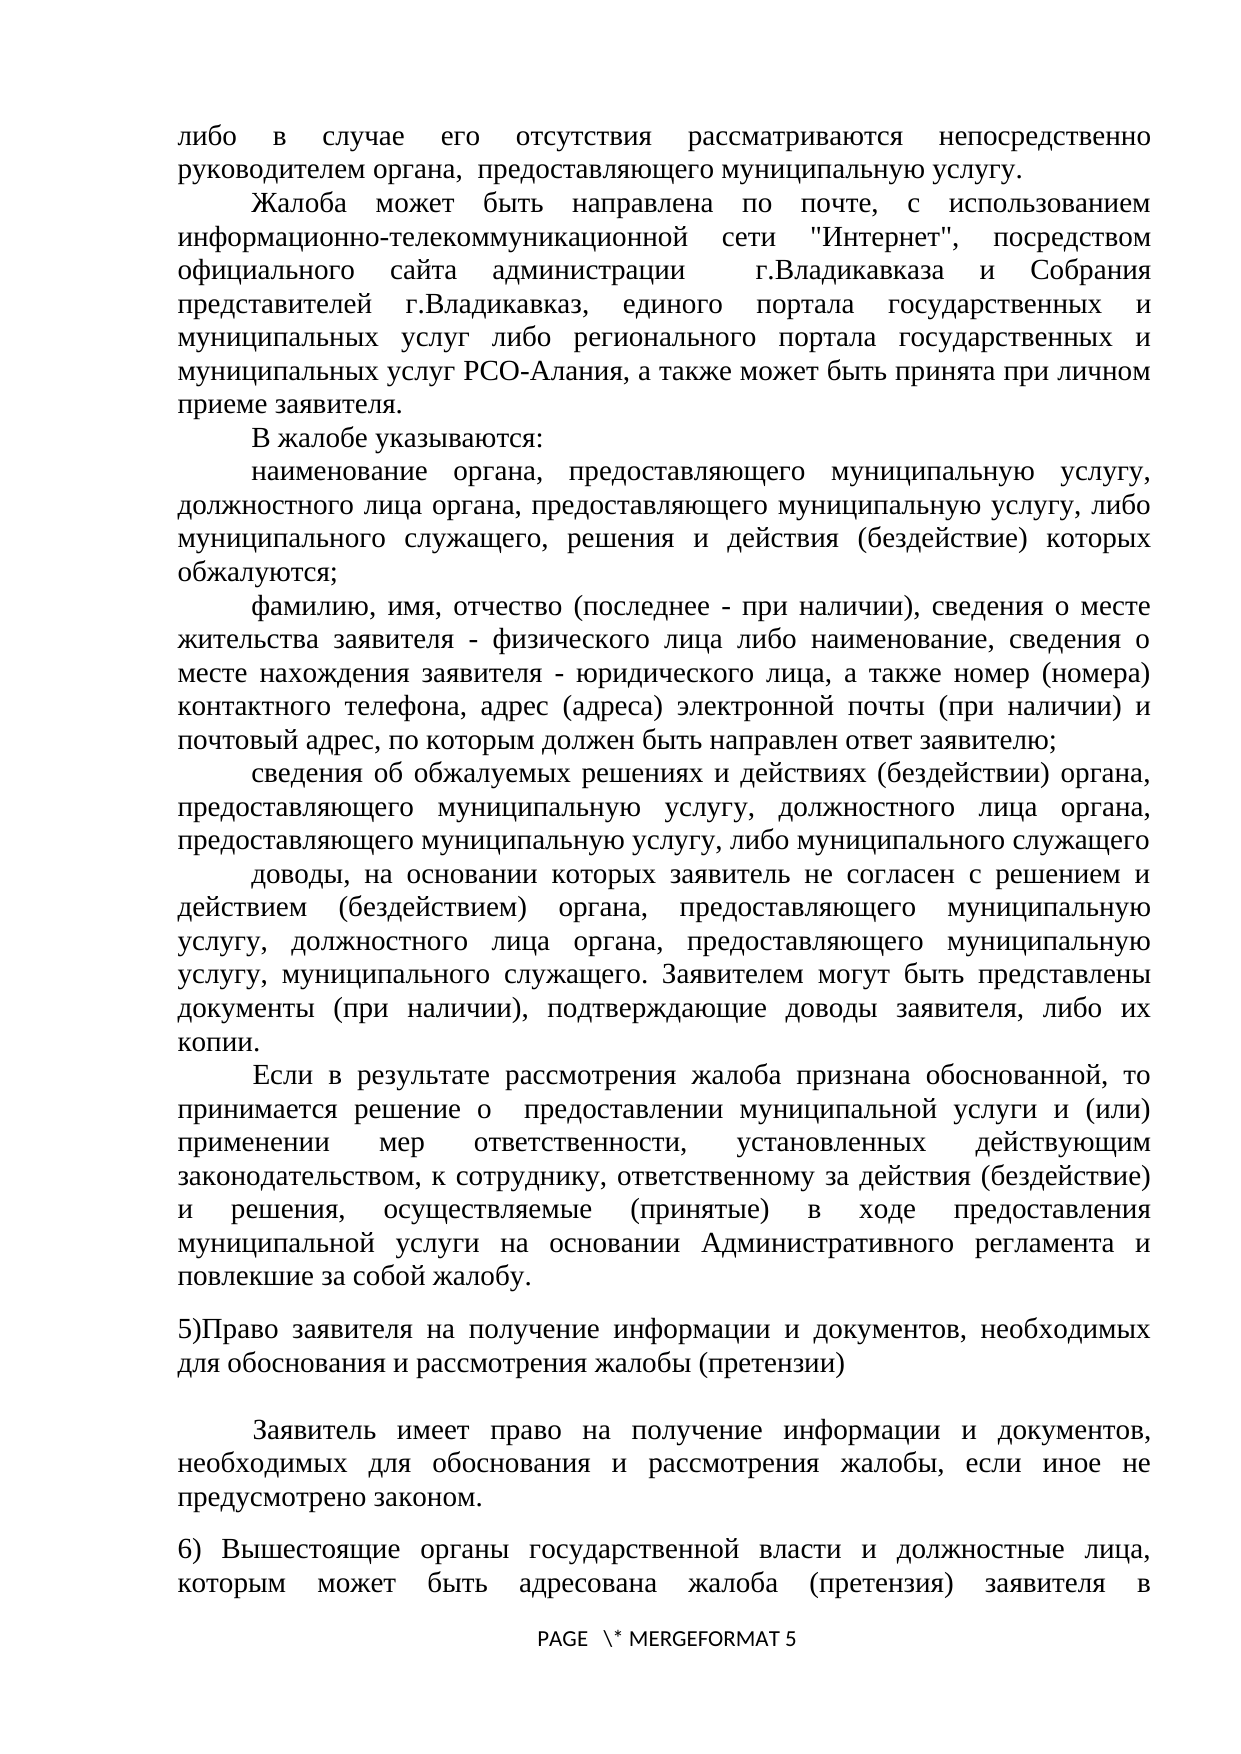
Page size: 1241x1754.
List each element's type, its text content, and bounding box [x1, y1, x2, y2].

text Жалоба может быть направлена по почте, с использованием информационно-телекоммуникационной сети "Интернет", посредством официального сайта администрации г.Владикавказа и Собрания представителей г.Владикавказ, единого портала государственных и муниципальных услуг либо регионального портала государственных и муниципальных услуг РСО-Алания, а также может быть принята при личном приеме заявителя. [177, 185, 1152, 420]
text Заявитель имеет право на получение информации и документов, необходимых для обоснования и рассмотрения жалобы, если иное не предусмотрено законом. [177, 1412, 1152, 1512]
text В жалобе указываются: [177, 420, 1152, 453]
text Если в результате рассмотрения жалоба признана обоснованной, то принимается решение о предоставлении муниципальной услуги и (или) применении мер ответственности, установленных действующим законодательством, к сотруднику, ответственному за действия (бездействие) и решения, осуществляемые (принятые) в ходе предоставления муниципальной услуги на основании Административного регламента и повлекшие за собой жалобу. [177, 1057, 1152, 1292]
text фамилию, имя, отчество (последнее - при наличии), сведения о месте жительства заявителя - физического лица либо наименование, сведения о месте нахождения заявителя - юридического лица, а также номер (номера) контактного телефона, адрес (адреса) электронной почты (при наличии) и почтовый адрес, по которым должен быть направлен ответ заявителю; [177, 588, 1152, 755]
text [177, 118, 1152, 185]
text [177, 1532, 1152, 1599]
text сведения об обжалуемых решениях и действиях (бездействии) органа, предоставляющего муниципальную услугу, должностного лица органа, предоставляющего муниципальную услугу, либо муниципального служащего [177, 755, 1152, 856]
text наименование органа, предоставляющего муниципальную услугу, должностного лица органа, предоставляющего муниципальную услугу, либо муниципального служащего, решения и действия (бездействие) которых обжалуются; [177, 453, 1152, 588]
text доводы, на основании которых заявитель не согласен с решением и действием (бездействием) органа, предоставляющего муниципальную услугу, должностного лица органа, предоставляющего муниципальную услугу, муниципального служащего. Заявителем могут быть представлены документы (при наличии), подтверждающие доводы заявителя, либо их копии. [177, 856, 1152, 1057]
text 5)Право заявителя на получение информации и документов, необходимых для обоснования и рассмотрения жалобы (претензии) [177, 1311, 1152, 1378]
